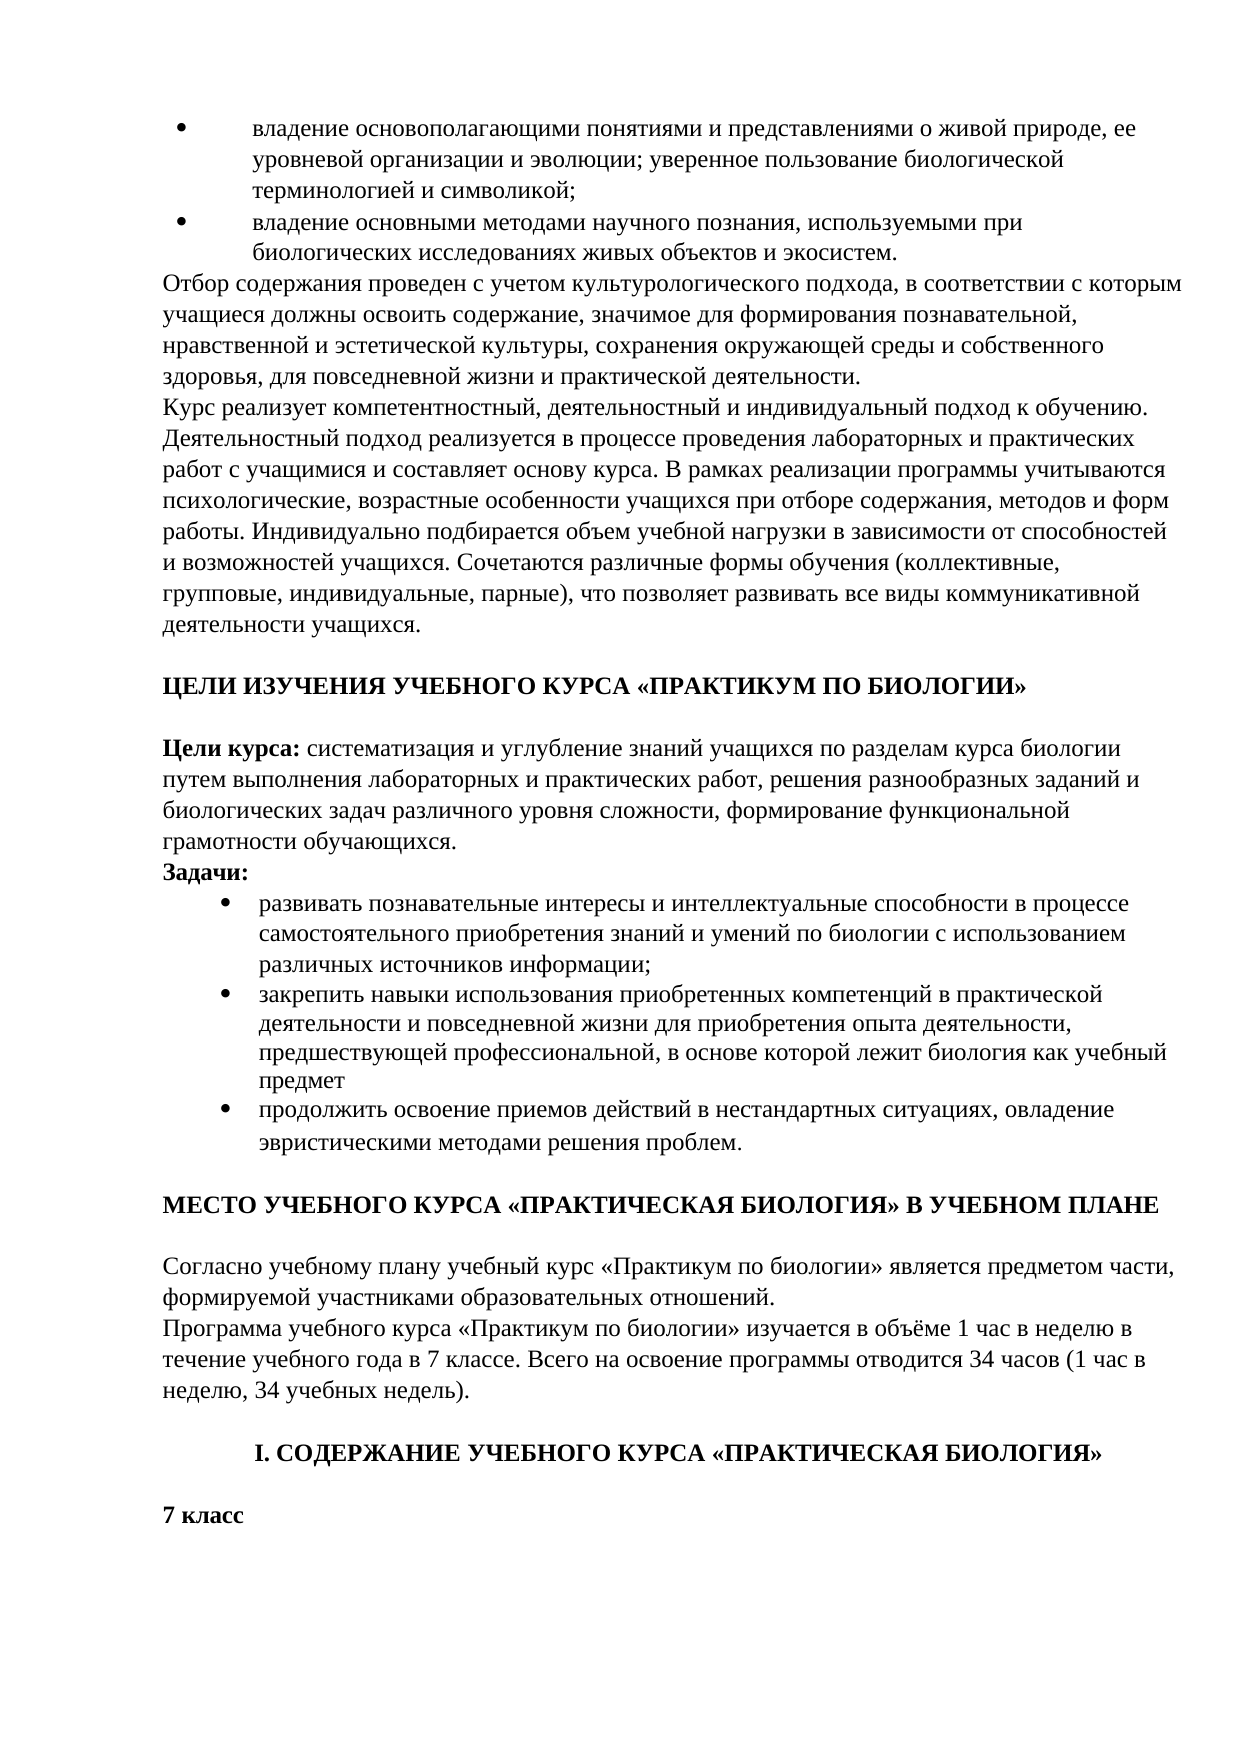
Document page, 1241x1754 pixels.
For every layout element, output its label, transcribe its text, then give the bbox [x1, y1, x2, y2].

text Согласно учебному плану учебный курс «Практикум по биологии» является предметом части, формируемой участниками образовательных отношений. [162, 1251, 1182, 1311]
list закрепить навыки использования приобретенных компетенций в практической деятельности и повседневной жизни для приобретения опыта деятельности, предшествующей профессиональной, в основе которой лежит биология как учебный предмет [221, 979, 1176, 1094]
text Цели курса: систематизация и углубление знаний учащихся по разделам курса биологии путем выполнения лабораторных и практических работ, решения разнообразных заданий и биологических задач различного уровня сложности, формирование функциональной грамотности обучающихся. [162, 733, 1183, 855]
text МЕСТО УЧЕБНОГО КУРСА «ПРАКТИЧЕСКАЯ БИОЛОГИЯ» В УЧЕБНОМ ПЛАНЕ [162, 1190, 1182, 1219]
text 7 класс [162, 1500, 1137, 1529]
list развивать познавательные интересы и интеллектуальные способности в процессе самостоятельного приобретения знаний и умений по биологии с использованием различных источников информации; [221, 888, 1182, 977]
text Курс реализует компетентностный, деятельностный и индивидуальный подход к обучению. Деятельностный подход реализуется в процессе проведения лабораторных и практических работ с учащимися и составляет основу курса. В рамках реализации программы учитываются психологические, возрастные особенности учащихся при отборе содержания, методов и форм работы. Индивидуально подбирается объем учебной нагрузки в зависимости от способностей и возможностей учащихся. Сочетаются различные формы обучения (коллективные, групповые, индивидуальные, парные), что позволяет развивать все виды коммуникативной деятельности учащихся. [162, 392, 1183, 638]
text Отбор содержания проведен с учетом культурологического подхода, в соответствии с которым учащиеся должны освоить содержание, значимое для формирования познавательной, нравственной и эстетической культуры, сохранения окружающей среды и собственного здоровья, для повседневной жизни и практической деятельности. [162, 268, 1182, 389]
text Задачи: [162, 857, 1196, 886]
text Программа учебного курса «Практикум по биологии» изучается в объёме 1 час в неделю в течение учебного года в 7 классе. Всего на освоение программы отводится 34 часов (1 час в неделю, 34 учебных недель). [162, 1313, 1182, 1404]
list владение основными методами научного познания, используемыми при биологических исследованиях живых объектов и экосистем. [177, 207, 1182, 265]
list продолжить освоение приемов действий в нестандартных ситуациях, овладение эвристическими методами решения проблем. [221, 1094, 1174, 1156]
list владение основополагающими понятиями и представлениями о живой природе, ее уровневой организации и эволюции; уверенное пользование биологической терминологией и символикой; [177, 113, 1180, 204]
list СОДЕРЖАНИЕ УЧЕБНОГО КУРСА «ПРАКТИЧЕСКАЯ БИОЛОГИЯ» [254, 1438, 1196, 1467]
text ЦЕЛИ ИЗУЧЕНИЯ УЧЕБНОГО КУРСА «ПРАКТИКУМ ПО БИОЛОГИИ» [162, 671, 1196, 700]
